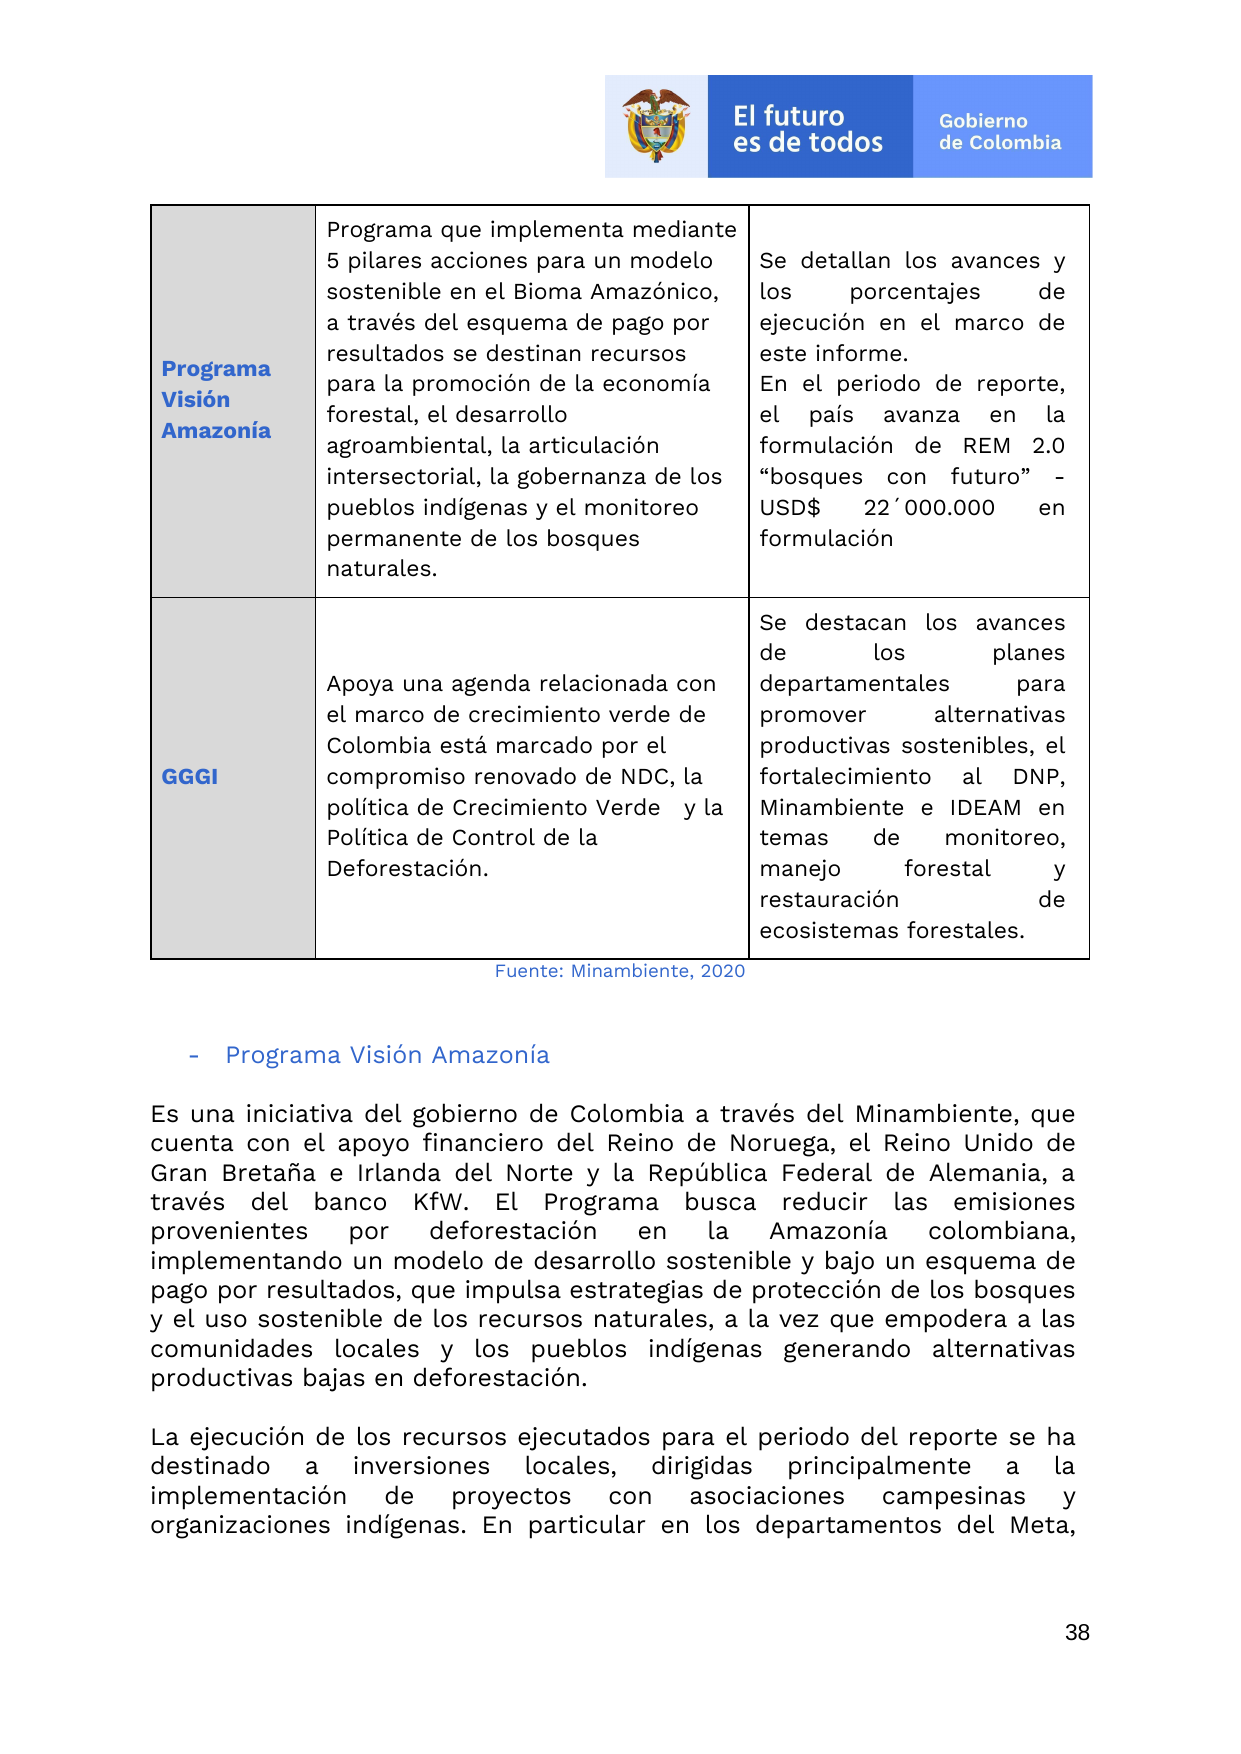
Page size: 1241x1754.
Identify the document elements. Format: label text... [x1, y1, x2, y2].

table_cell Programa que implementa mediante 5 pilares acciones para un modelo sostenible en el Bioma Amazónico, a través del esquema de pago por resultados se destinan recursos para la promoción de la economía forestal, el desarrollo agroambiental, la articulación intersectorial, la gobernanza de los pueblos indígenas y el monitoreo permanente de los bosques naturales. [316, 206, 748, 597]
text Es una iniciativa del gobierno de Colombia a través del Minambiente, que cuenta con el apoyo financiero del Reino de Noruega, el Reino Unido de Gran Bretaña e Irlanda del Norte y la República Federal de Alemania, a través del banco KfW. El Programa busca reducir las emisiones provenientes por deforestación en la Amazonía colombiana, implementando un modelo de desarrollo sostenible y bajo un esquema de pago por resultados, que impulsa estrategias de protección de los bosques y el uso sostenible de los recursos naturales, a la vez que empodera a las comunidades locales y los pueblos indígenas generando alternativas productivas bajas en deforestación. [150, 1099, 1077, 1393]
table_cell Se destacan los avances de los planes departamentales para promover alternativas productivas sostenibles, el fortalecimiento al DNP, Minambiente e IDEAM en temas de monitoreo, manejo forestal y restauración de ecosistemas forestales. [750, 598, 1089, 958]
table_cell Programa Visión Amazonía [152, 206, 315, 597]
table_cell Se detallan los avances y los porcentajes de ejecución en el marco de este informe. En el periodo de reporte, el país avanza en la formulación de REM 2.0 “bosques con futuro” -USD$ 22´000.000 en formulación [750, 206, 1089, 597]
table_cell Apoya una agenda relacionada con el marco de crecimiento verde de Colombia está marcado por el compromiso renovado de NDC, la política de Crecimiento Verde y la Política de Control de la Deforestación. [316, 598, 748, 958]
subtitle Programa Visión Amazonía [187, 1040, 1090, 1070]
picture [605, 75, 1093, 178]
text Fuente: Minambiente, 2020 [150, 960, 1090, 982]
table_cell GGGI [152, 598, 315, 958]
